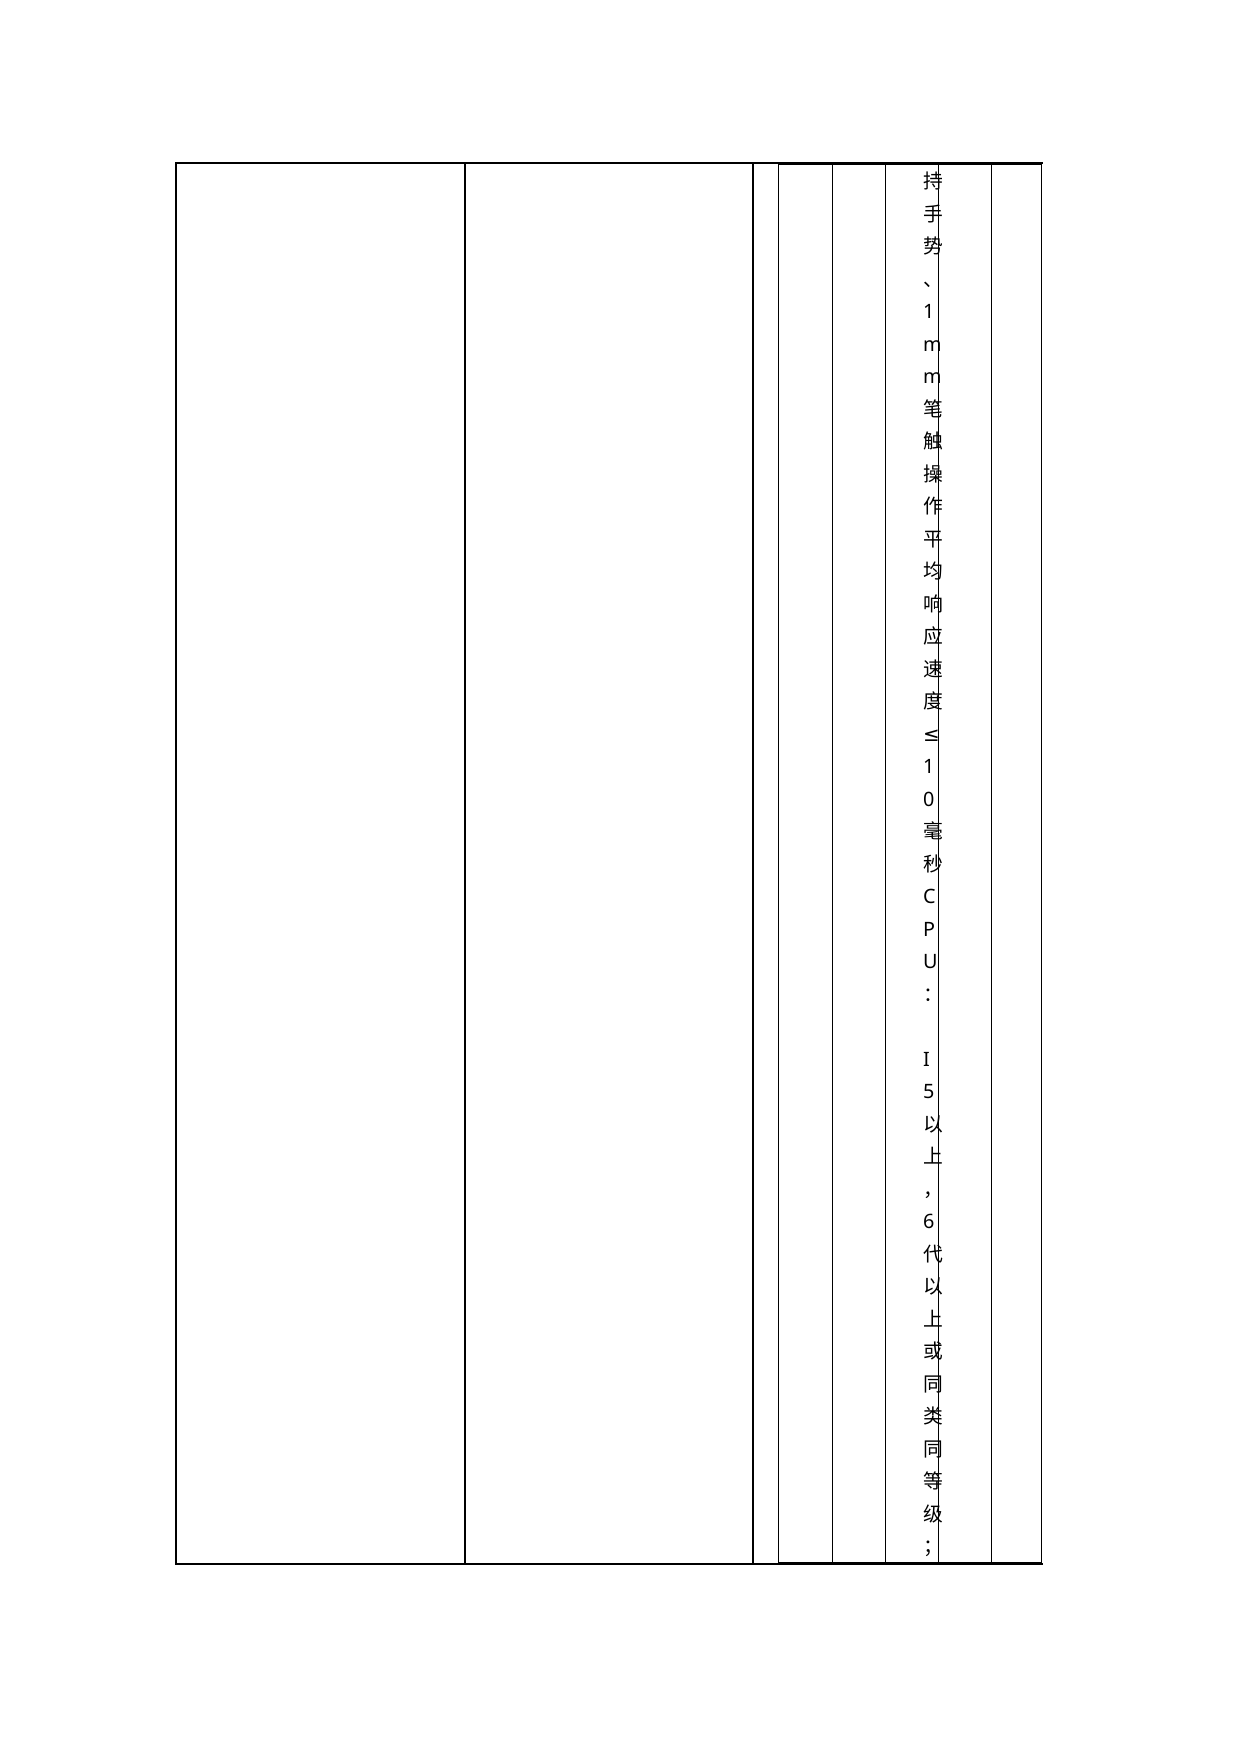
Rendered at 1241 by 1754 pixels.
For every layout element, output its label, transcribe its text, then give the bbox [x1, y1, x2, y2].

table_cell [177, 164, 464, 1563]
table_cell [886, 165, 938, 1562]
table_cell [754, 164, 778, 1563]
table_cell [992, 165, 1041, 1562]
table_cell 1 [466, 164, 752, 1563]
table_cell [779, 165, 832, 1562]
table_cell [939, 165, 991, 1562]
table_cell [833, 165, 885, 1562]
